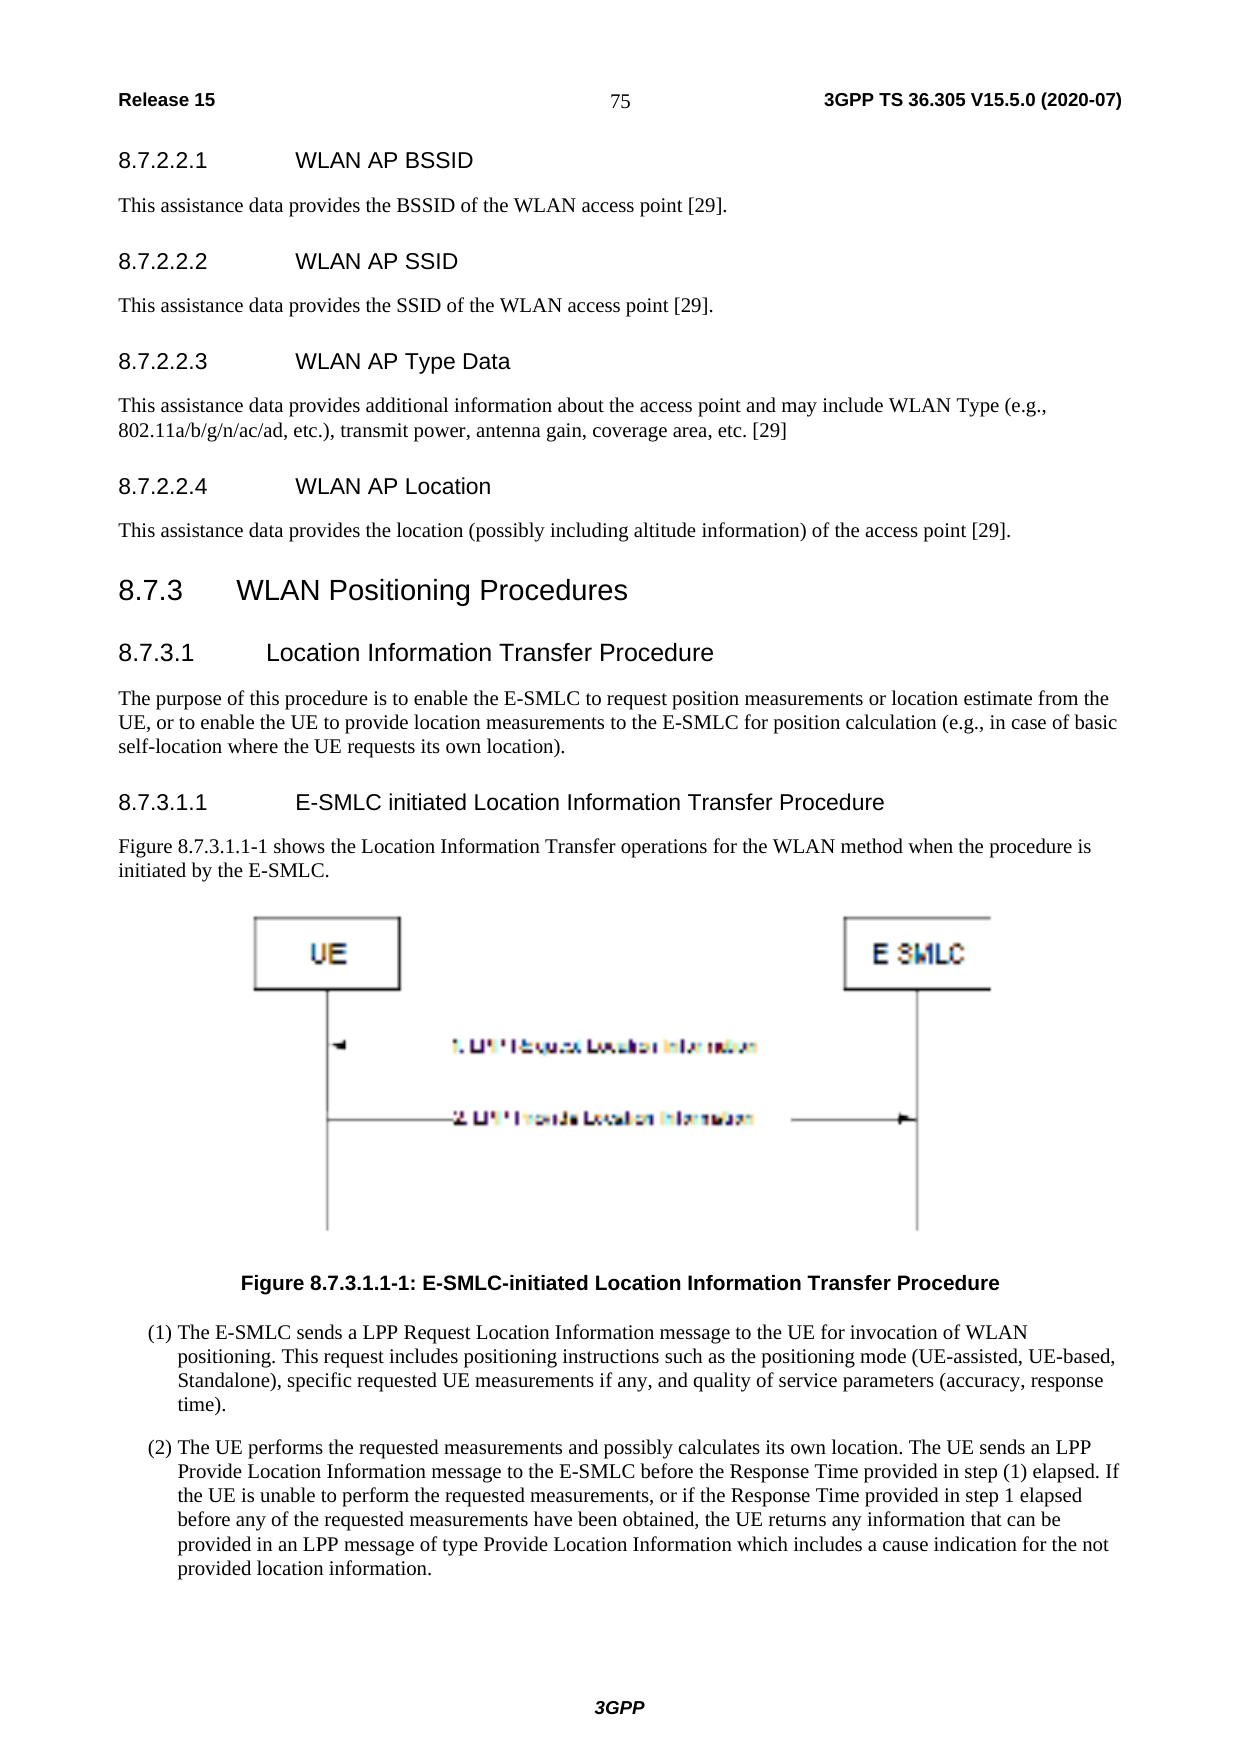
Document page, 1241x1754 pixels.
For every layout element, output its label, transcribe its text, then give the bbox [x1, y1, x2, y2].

subtitle 8.7.3.1.1 E-SMLC initiated Location Information Transfer Procedure [118, 789, 1122, 815]
subtitle 8.7.2.2.4 WLAN AP Location [118, 473, 1122, 499]
text This assistance data provides additional information about the access point and may include WLAN Type (e.g., 802.11a/b/g/n/ac/ad, etc.), transmit power, antenna gain, coverage area, etc. [29] [118, 393, 1122, 442]
text Figure 8.7.3.1.1-1: E-SMLC-initiated Location Information Transfer Procedure [118, 1271, 1122, 1295]
text The purpose of this procedure is to enable the E-SMLC to request position measurements or location estimate from the UE, or to enable the UE to provide location measurements to the E-SMLC for position calculation (e.g., in case of basic self-location where the UE requests its own location). [118, 686, 1122, 758]
text This assistance data provides the SSID of the WLAN access point [29]. [118, 293, 1122, 317]
subtitle 8.7.2.2.1 WLAN AP BSSID [118, 147, 1122, 174]
subtitle 8.7.3.1 Location Information Transfer Procedure [118, 638, 1122, 667]
subtitle 8.7.3 WLAN Positioning Procedures [118, 573, 1122, 607]
text Figure 8.7.3.1.1-1 shows the Location Information Transfer operations for the WLAN method when the procedure is initiated by the E-SMLC. [118, 834, 1122, 882]
text (1) The E-SMLC sends a LPP Request Location Information message to the UE for invocation of WLAN positioning. This request includes positioning instructions such as the positioning mode (UE-assisted, UE-based, Standalone), specific requested UE measurements if any, and quality of service parameters (accuracy, response time). [148, 1320, 1122, 1416]
subtitle 8.7.2.2.3 WLAN AP Type Data [118, 348, 1122, 375]
text This assistance data provides the BSSID of the WLAN access point [29]. [118, 193, 1122, 217]
text (2) The UE performs the requested measurements and possibly calculates its own location. The UE sends an LPP Provide Location Information message to the E-SMLC before the Response Time provided in step (1) elapsed. If the UE is unable to perform the requested measurements, or if the Response Time provided in step 1 elapsed before any of the requested measurements have been obtained, the UE returns any information that can be provided in an LPP message of type Provide Location Information which includes a cause indication for the not provided location information. [148, 1435, 1122, 1579]
text This assistance data provides the location (possibly including altitude information) of the access point [29]. [118, 518, 1122, 542]
subtitle 8.7.2.2.2 WLAN AP SSID [118, 248, 1122, 274]
